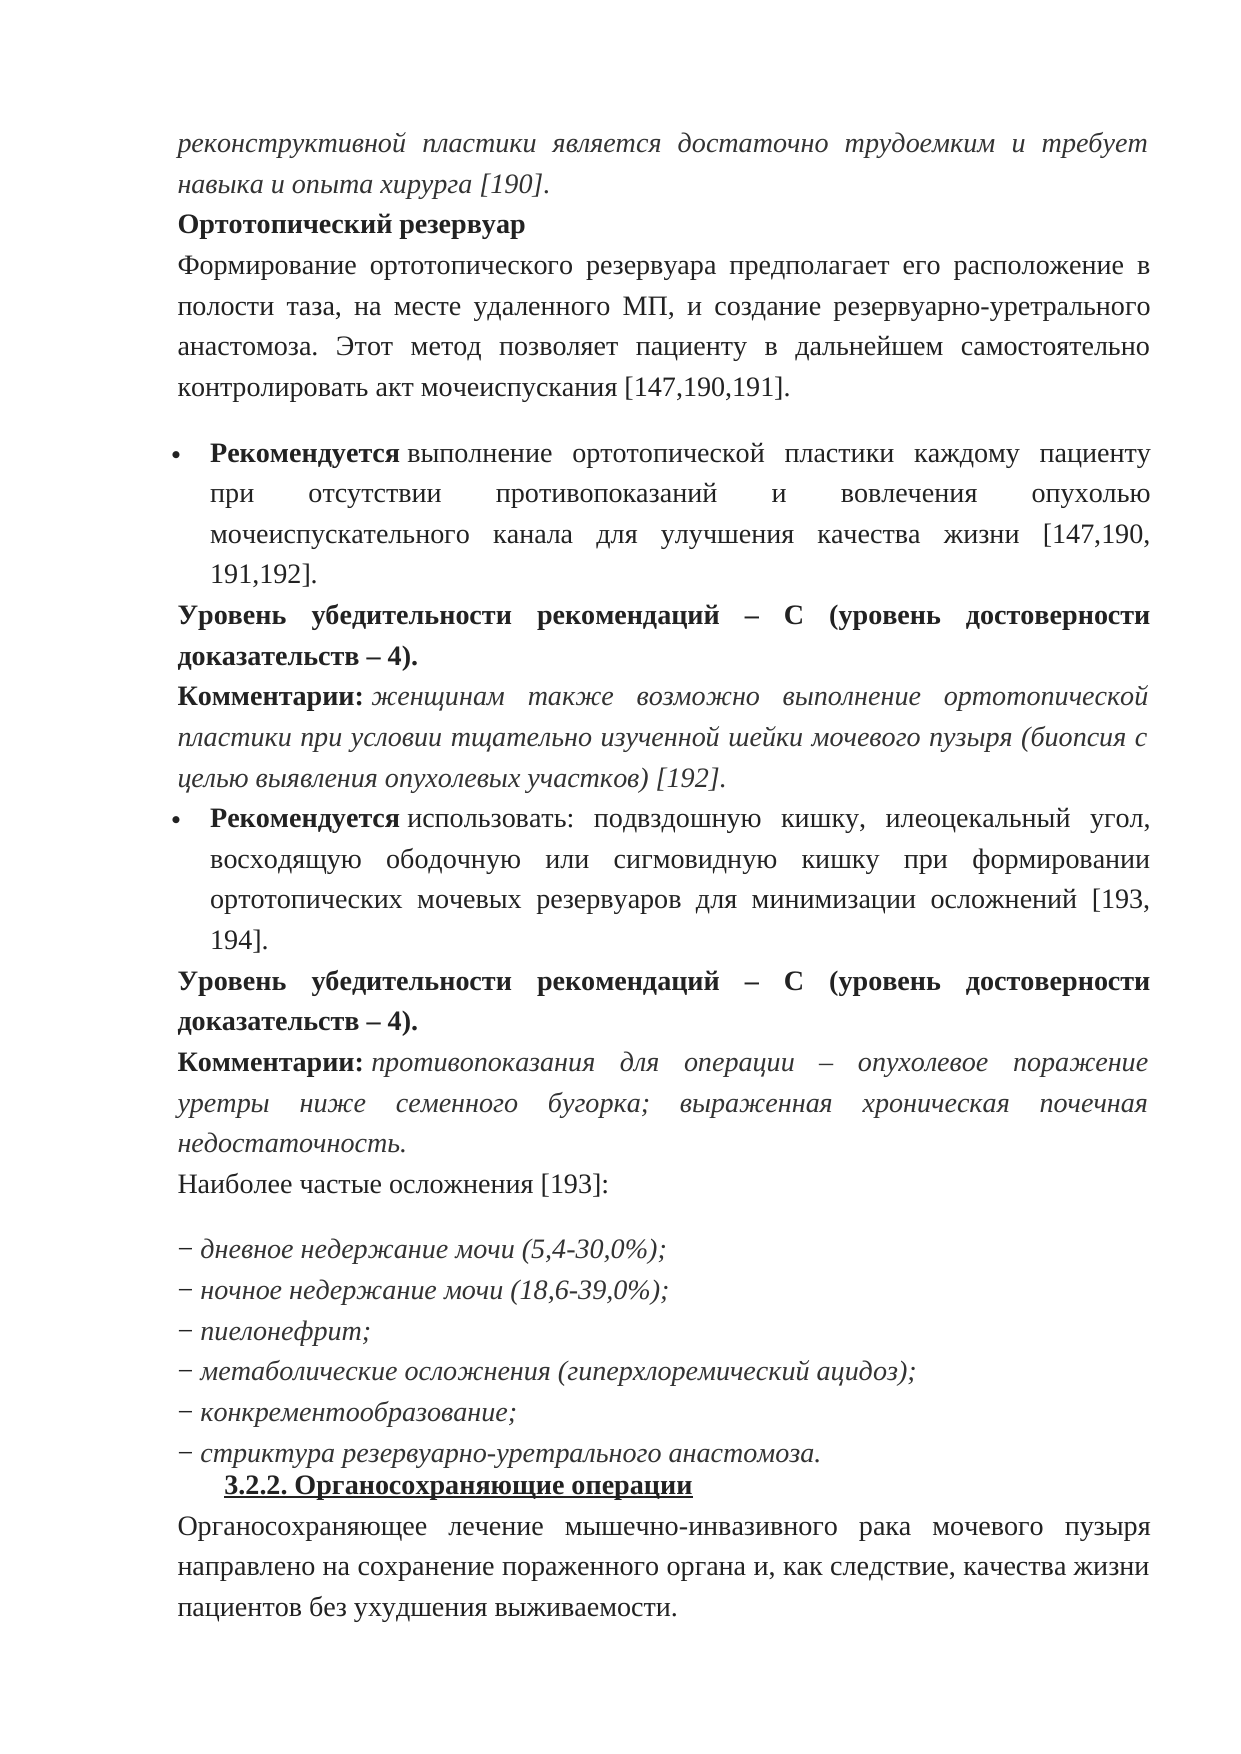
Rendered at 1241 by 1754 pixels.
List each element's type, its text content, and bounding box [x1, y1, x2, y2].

list Рекомендуется использовать: подвздошную кишку, илеоцекальный угол, восходящую ободочную или сигмовидную кишку при формировании ортотопических мочевых резервуаров для минимизации осложнений [193, 194]. [172, 793, 1152, 956]
text − пиелонефрит; [177, 1306, 1152, 1346]
text Комментарии: противопоказания для операции – опухолевое поражение уретры ниже семенного бугорка; выраженная хроническая почечная недостаточность. [177, 1037, 1152, 1159]
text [177, 118, 1152, 199]
text Уровень убедительности рекомендаций – С (уровень достоверности доказательств – 4). [177, 590, 1152, 671]
text 3.2.2. Органосохраняющие операции [224, 1468, 1105, 1501]
text − ночное недержание мочи (18,6-39,0%); [177, 1265, 1152, 1306]
text − конкрементообразование; [177, 1387, 1152, 1427]
text Ортотопический резервуар [177, 199, 1152, 240]
list Рекомендуется выполнение ортотопической пластики каждому пациенту при отсутствии противопоказаний и вовлечения опухолью мочеиспускательного канала для улучшения качества жизни [147,190, 191,192]. [172, 427, 1152, 590]
text Уровень убедительности рекомендаций – С (уровень достоверности доказательств – 4). [177, 956, 1152, 1037]
text Органосохраняющее лечение мышечно-инвазивного рака мочевого пузыря направлено на сохранение пораженного органа и, как следствие, качества жизни пациентов без ухудшения выживаемости. [177, 1501, 1152, 1622]
text − дневное недержание мочи (5,4-30,0%); [177, 1224, 1152, 1265]
text Наиболее частые осложнения [193]: [177, 1159, 1152, 1199]
text Формирование ортотопического резервуара предполагает его расположение в полости таза, на месте удаленного МП, и создание резервуарно-уретрального анастомоза. Этот метод позволяет пациенту в дальнейшем самостоятельно контролировать акт мочеиспускания [147,190,191]. [177, 240, 1152, 402]
text − стриктура резервуарно-уретрального анастомоза. [177, 1427, 1152, 1468]
text Комментарии: женщинам также возможно выполнение ортотопической пластики при условии тщательно изученной шейки мочевого пузыря (биопсия с целью выявления опухолевых участков) [192]. [177, 671, 1152, 793]
text − метаболические осложнения (гиперхлоремический ацидоз); [177, 1346, 1152, 1387]
